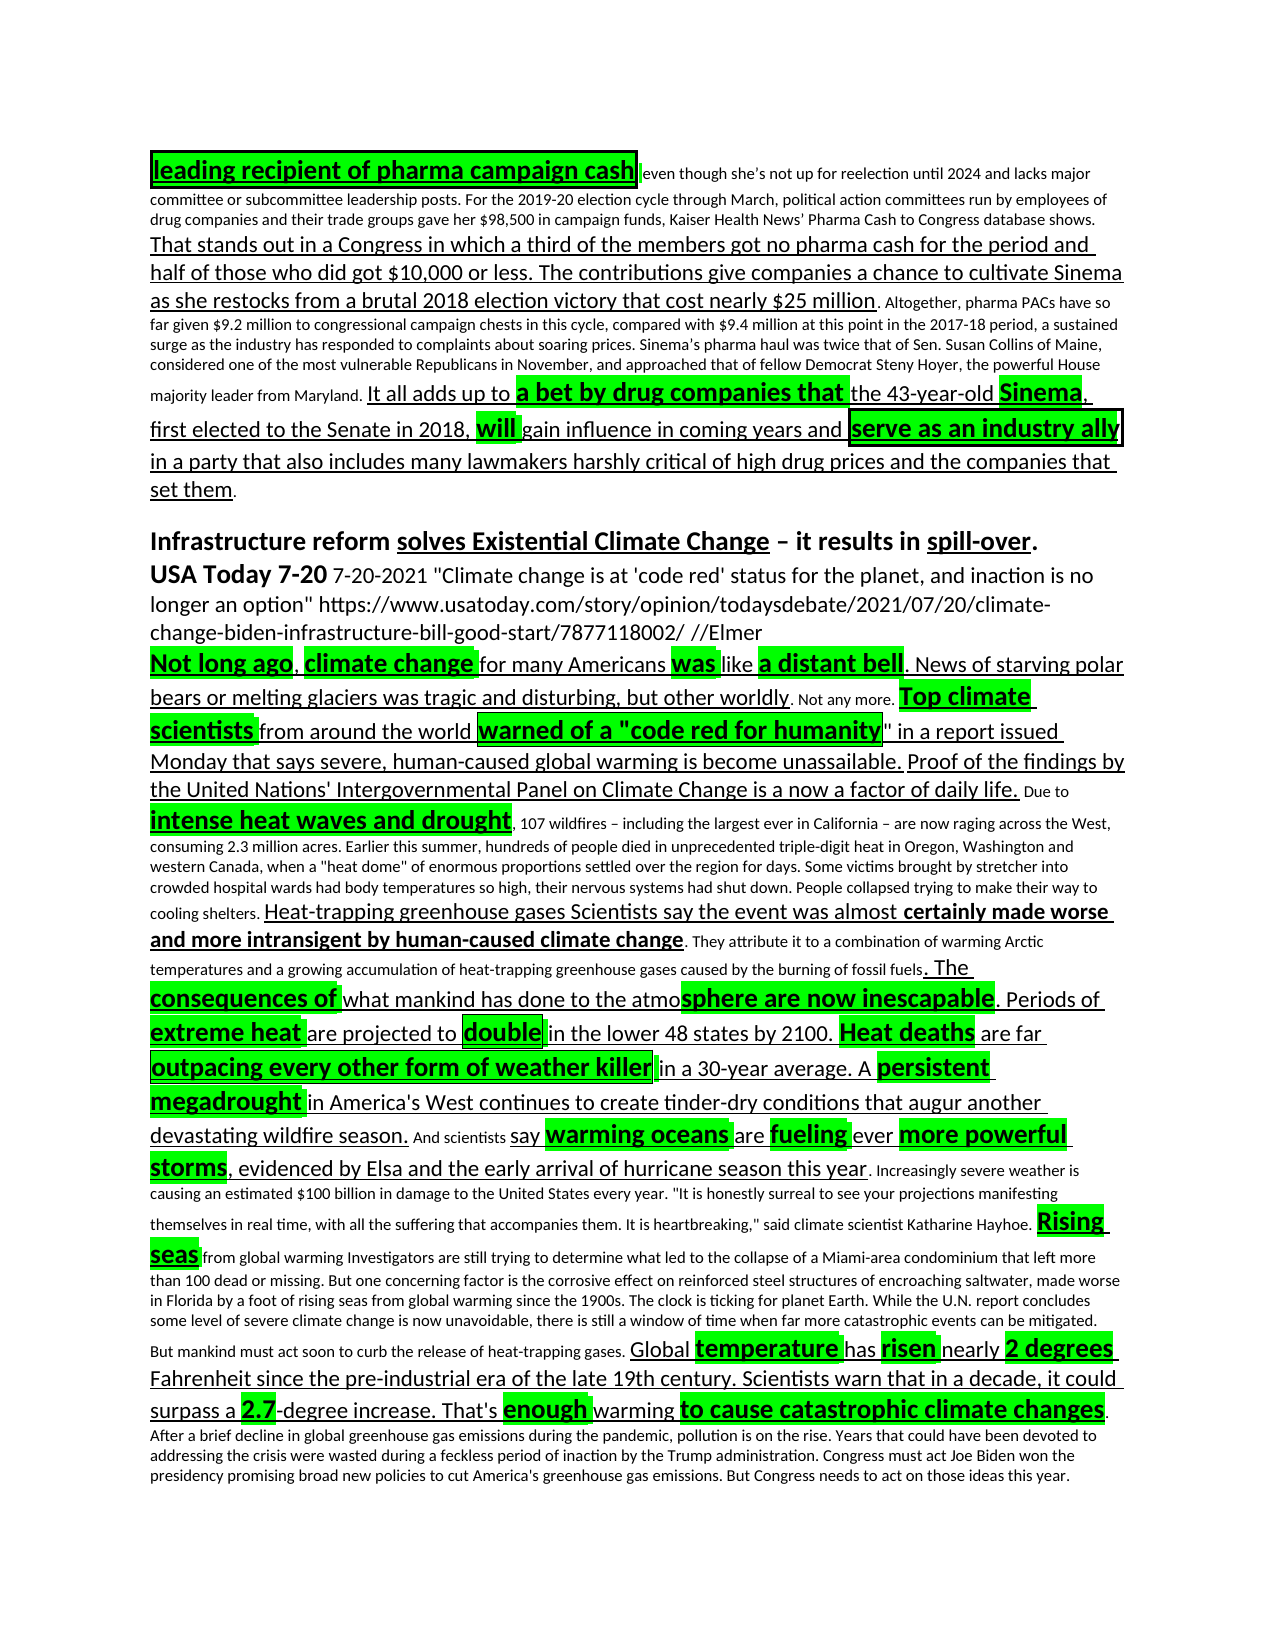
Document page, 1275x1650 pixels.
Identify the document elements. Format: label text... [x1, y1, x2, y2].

text USA Today 7-20 7-20-2021 "Climate change is at 'code red' status for the planet, and inaction is no longer an option" https://www.usatoday.com/story/opinion/todaysdebate/2021/07/20/climate-change-biden-infrastructure-bill-good-start/7877118002/ //Elmer [150, 557, 1125, 646]
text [150, 646, 1125, 1486]
subtitle Infrastructure reform solves Existential Climate Change – it results in spill-over. [150, 524, 1125, 557]
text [150, 150, 1125, 503]
